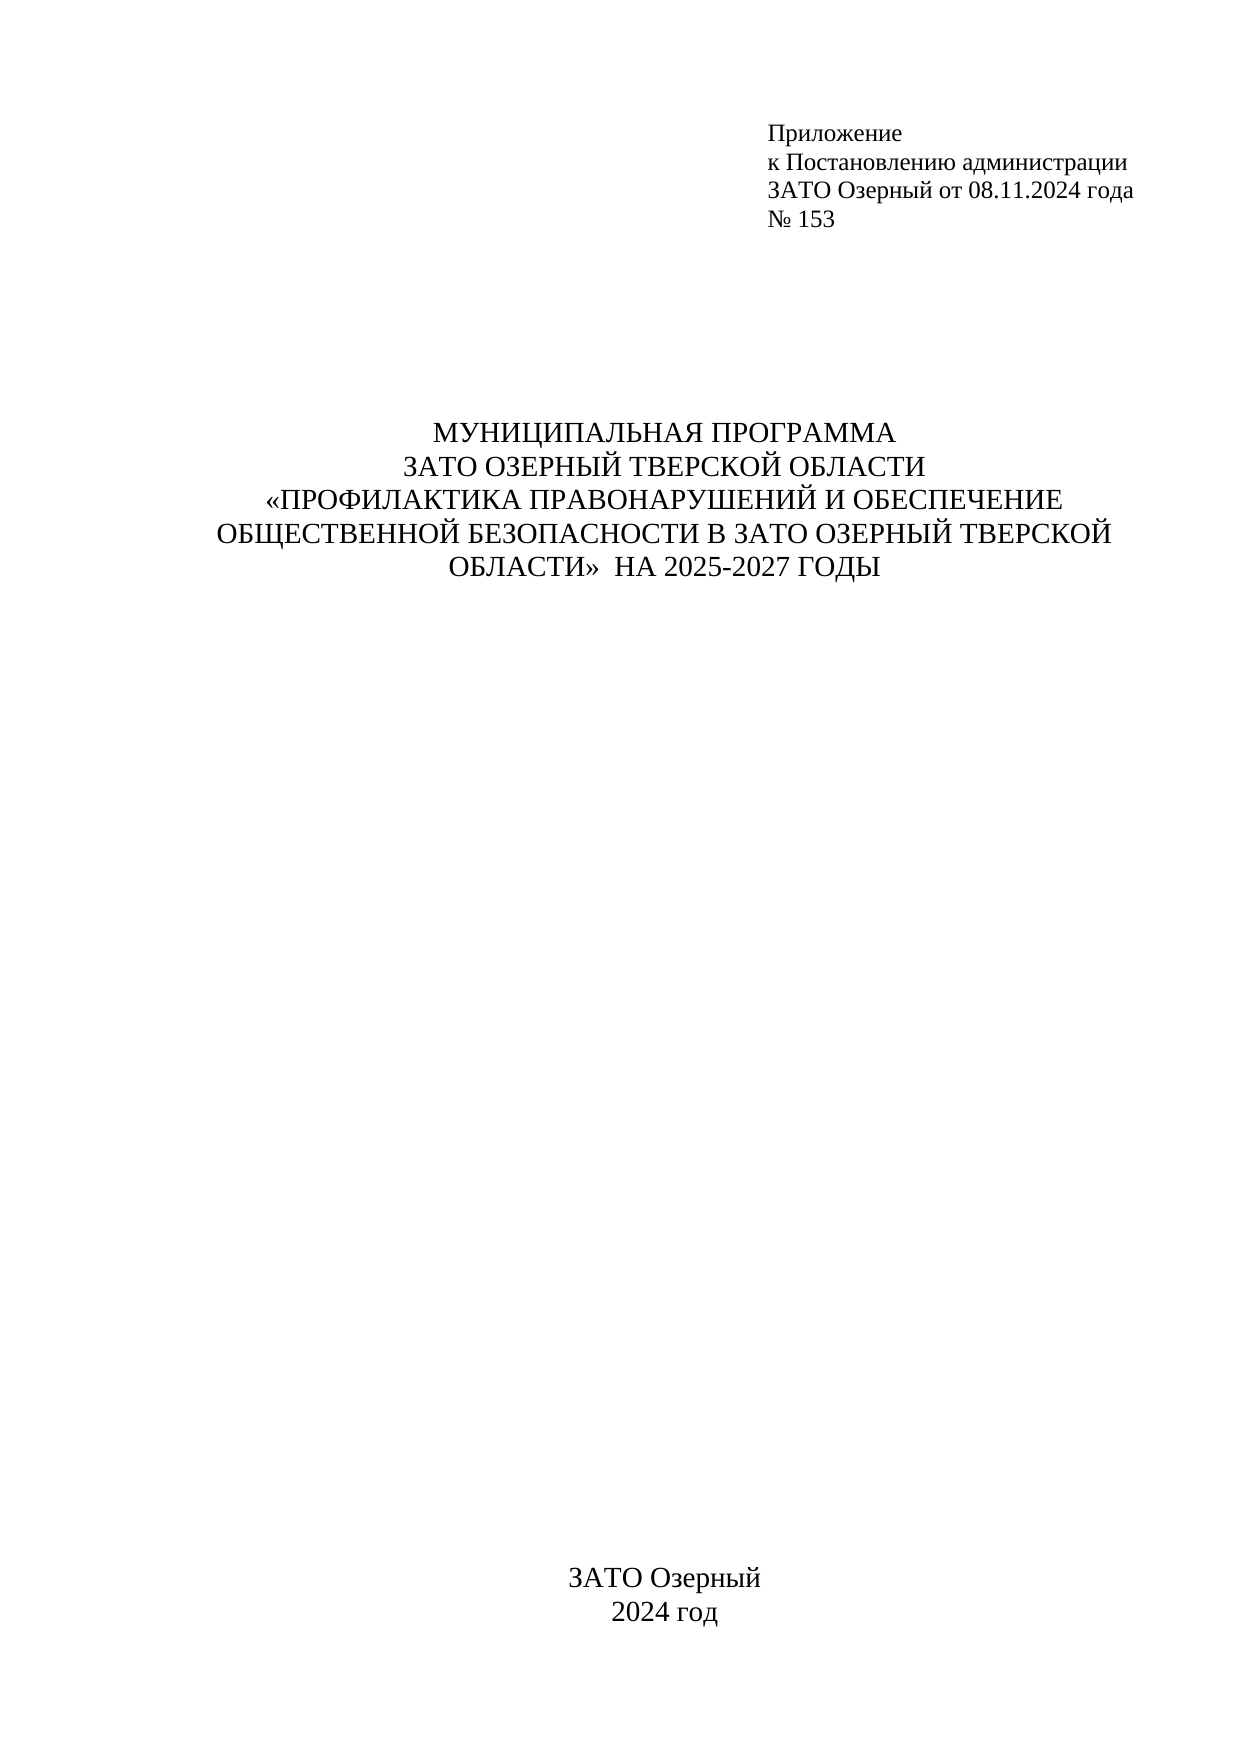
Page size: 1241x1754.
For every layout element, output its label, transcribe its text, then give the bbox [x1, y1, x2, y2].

text ЗАТО ОЗЕРНЫЙ ТВЕРСКОЙ ОБЛАСТИ [177, 449, 1152, 482]
text 2024 год [177, 1594, 1152, 1627]
text Приложение [693, 118, 1048, 147]
text МУНИЦИПАЛЬНАЯ ПРОГРАММА [177, 415, 1152, 449]
text к Постановлению администрации [177, 147, 1152, 176]
text ЗАТО Озерный от 08.11.2024 года [177, 176, 1152, 204]
text № 153 [693, 204, 1152, 233]
text «ПРОФИЛАКТИКА ПРАВОНАРУШЕНИЙ И ОБЕСПЕЧЕНИЕ ОБЩЕСТВЕННОЙ БЕЗОПАСНОСТИ В ЗАТО ОЗЕРНЫЙ ТВЕРСКОЙ ОБЛАСТИ» НА 2025-2027 ГОДЫ [177, 482, 1152, 583]
text ЗАТО Озерный [177, 1560, 1152, 1594]
